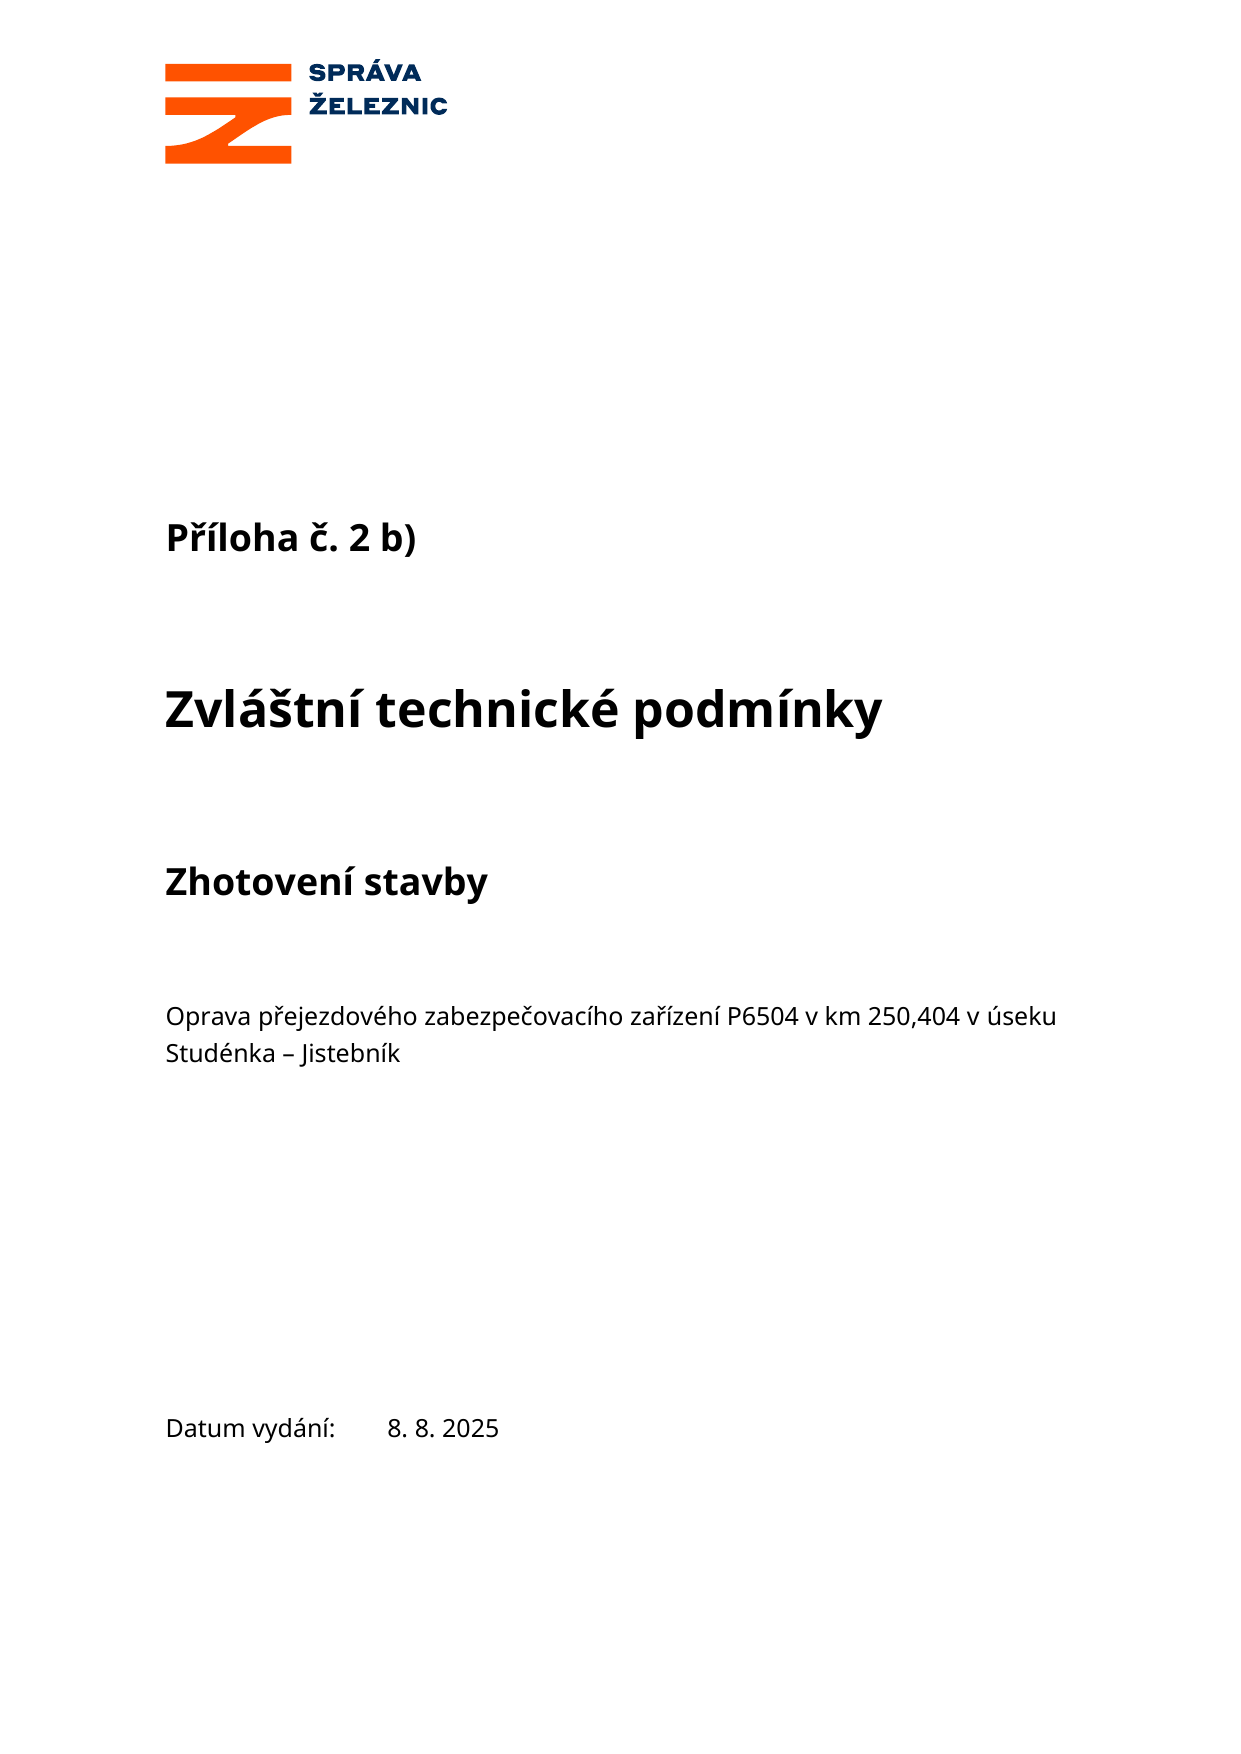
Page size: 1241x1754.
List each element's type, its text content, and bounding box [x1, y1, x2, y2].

text Zhotovení stavby [165, 855, 1075, 906]
text Datum vydání: 8. 8. 2025 [165, 1410, 1075, 1444]
text Zvláštní technické podmínky [165, 674, 1075, 742]
text Příloha č. 2 b) [165, 512, 1075, 563]
